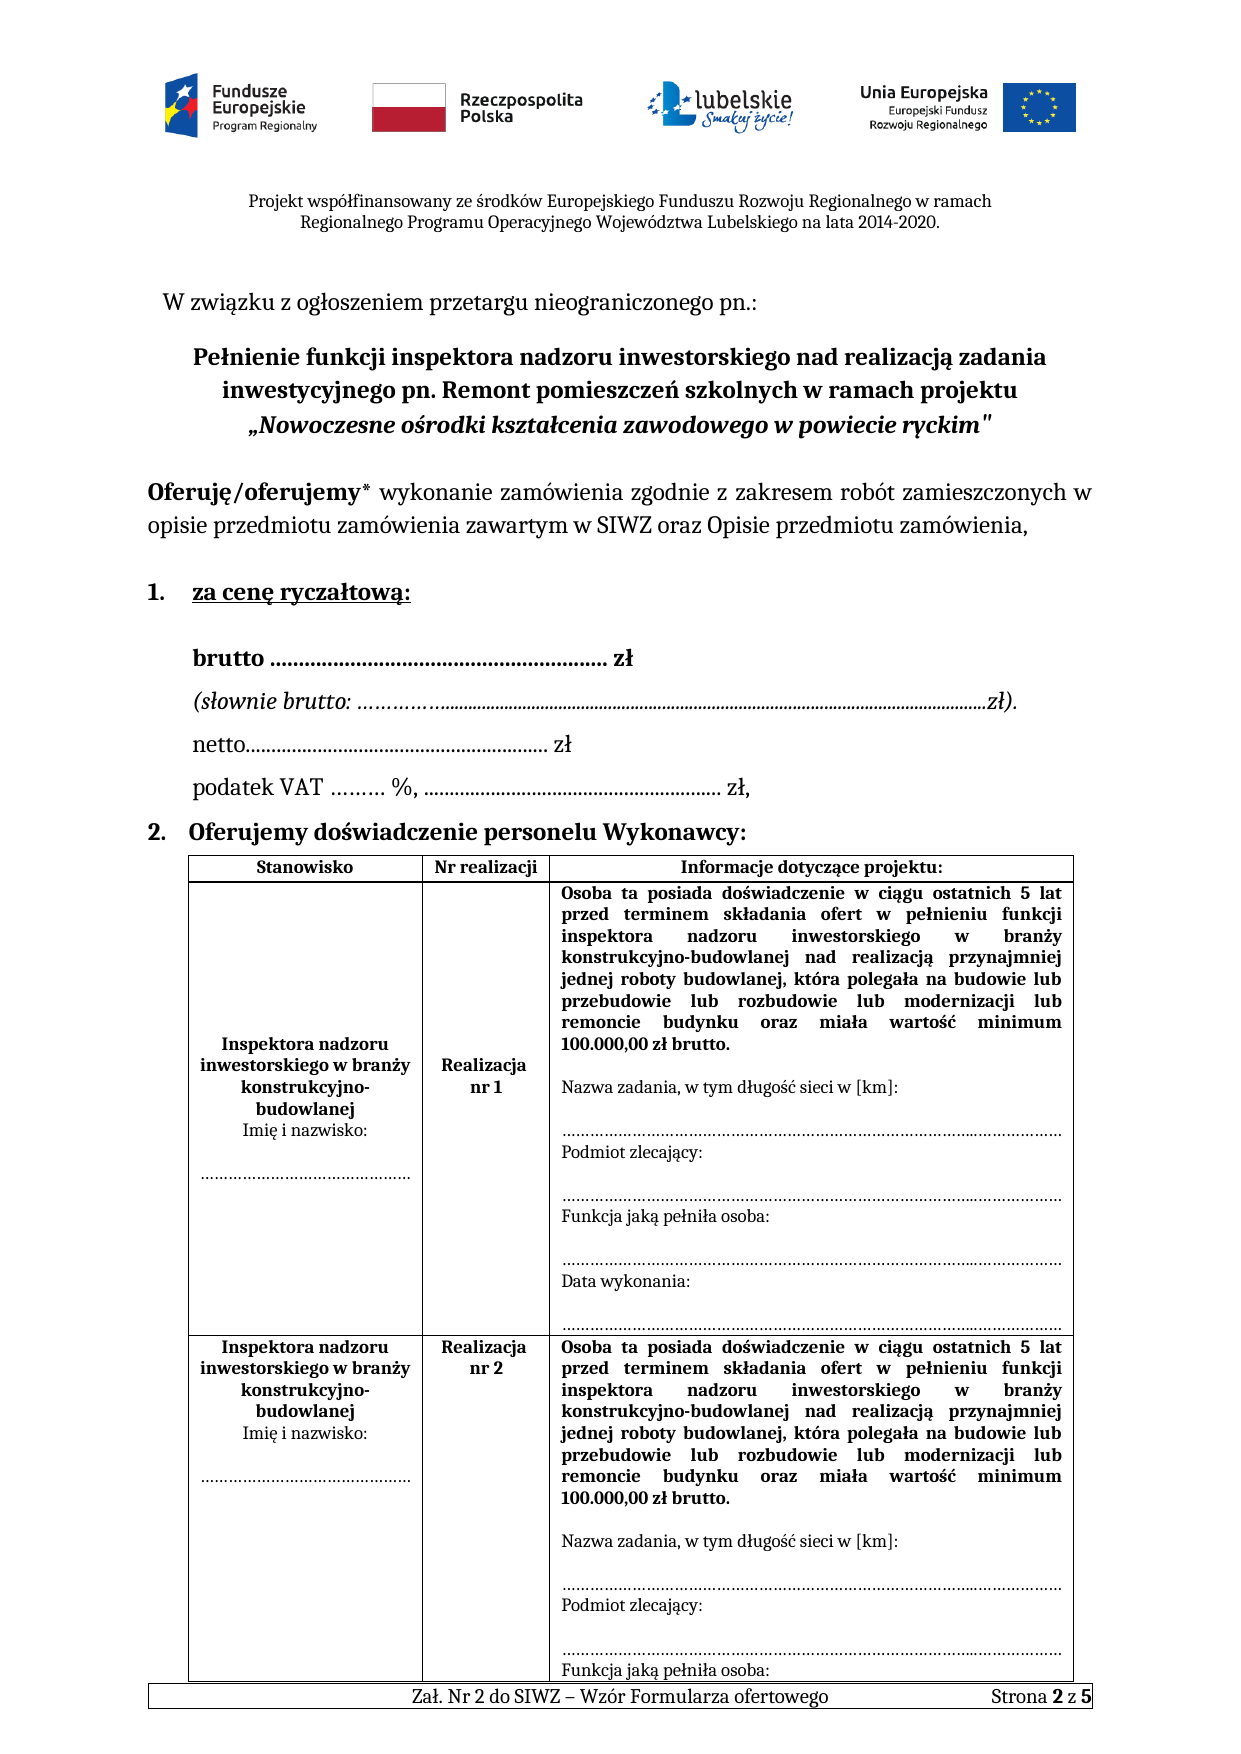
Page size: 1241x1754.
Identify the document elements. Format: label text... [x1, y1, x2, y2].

table_cell Inspektora nadzoru inwestorskiego w branży konstrukcyjno-budowlanej Imię i nazwisko: ……………………………………… [189, 1336, 422, 1681]
text Pełnienie funkcji inspektora nadzoru inwestorskiego nad realizacją zadania inwestycyjnego pn. Remont pomieszczeń szkolnych w ramach projektu „Nowoczesne ośrodki kształcenia zawodowego w powiecie ryckim" [148, 343, 1092, 441]
picture [147, 15, 1092, 191]
text podatek VAT ……… %, .......................................................... zł, [148, 773, 1092, 802]
list Oferujemy doświadczenie personelu Wykonawcy: [148, 818, 1092, 847]
table_cell Realizacja nr 2 [423, 1336, 549, 1681]
table_cell Realizacja nr 1 [423, 883, 549, 1335]
list za cenę ryczałtową: [148, 577, 1092, 606]
text brutto ........................................................... zł [148, 643, 1092, 672]
text (słownie brutto: ……………........................................................................................................................zł). [148, 687, 1092, 715]
table_cell Inspektora nadzoru inwestorskiego w branży konstrukcyjno-budowlanej Imię i nazwisko: ……………………………………… [189, 883, 422, 1335]
text Oferuję/oferujemy* wykonanie zamówienia zgodnie z zakresem robót zamieszczonych w opisie przedmiotu zamówienia zawartym w SIWZ oraz Opisie przedmiotu zamówienia, [148, 478, 1092, 540]
text netto........................................................... zł [148, 730, 1092, 758]
table_header Informacje dotyczące projektu: [550, 856, 1073, 881]
table_header Nr realizacji [423, 856, 549, 881]
text W związku z ogłoszeniem przetargu nieograniczonego pn.: [148, 288, 1092, 317]
table_header Stanowisko [189, 856, 422, 881]
